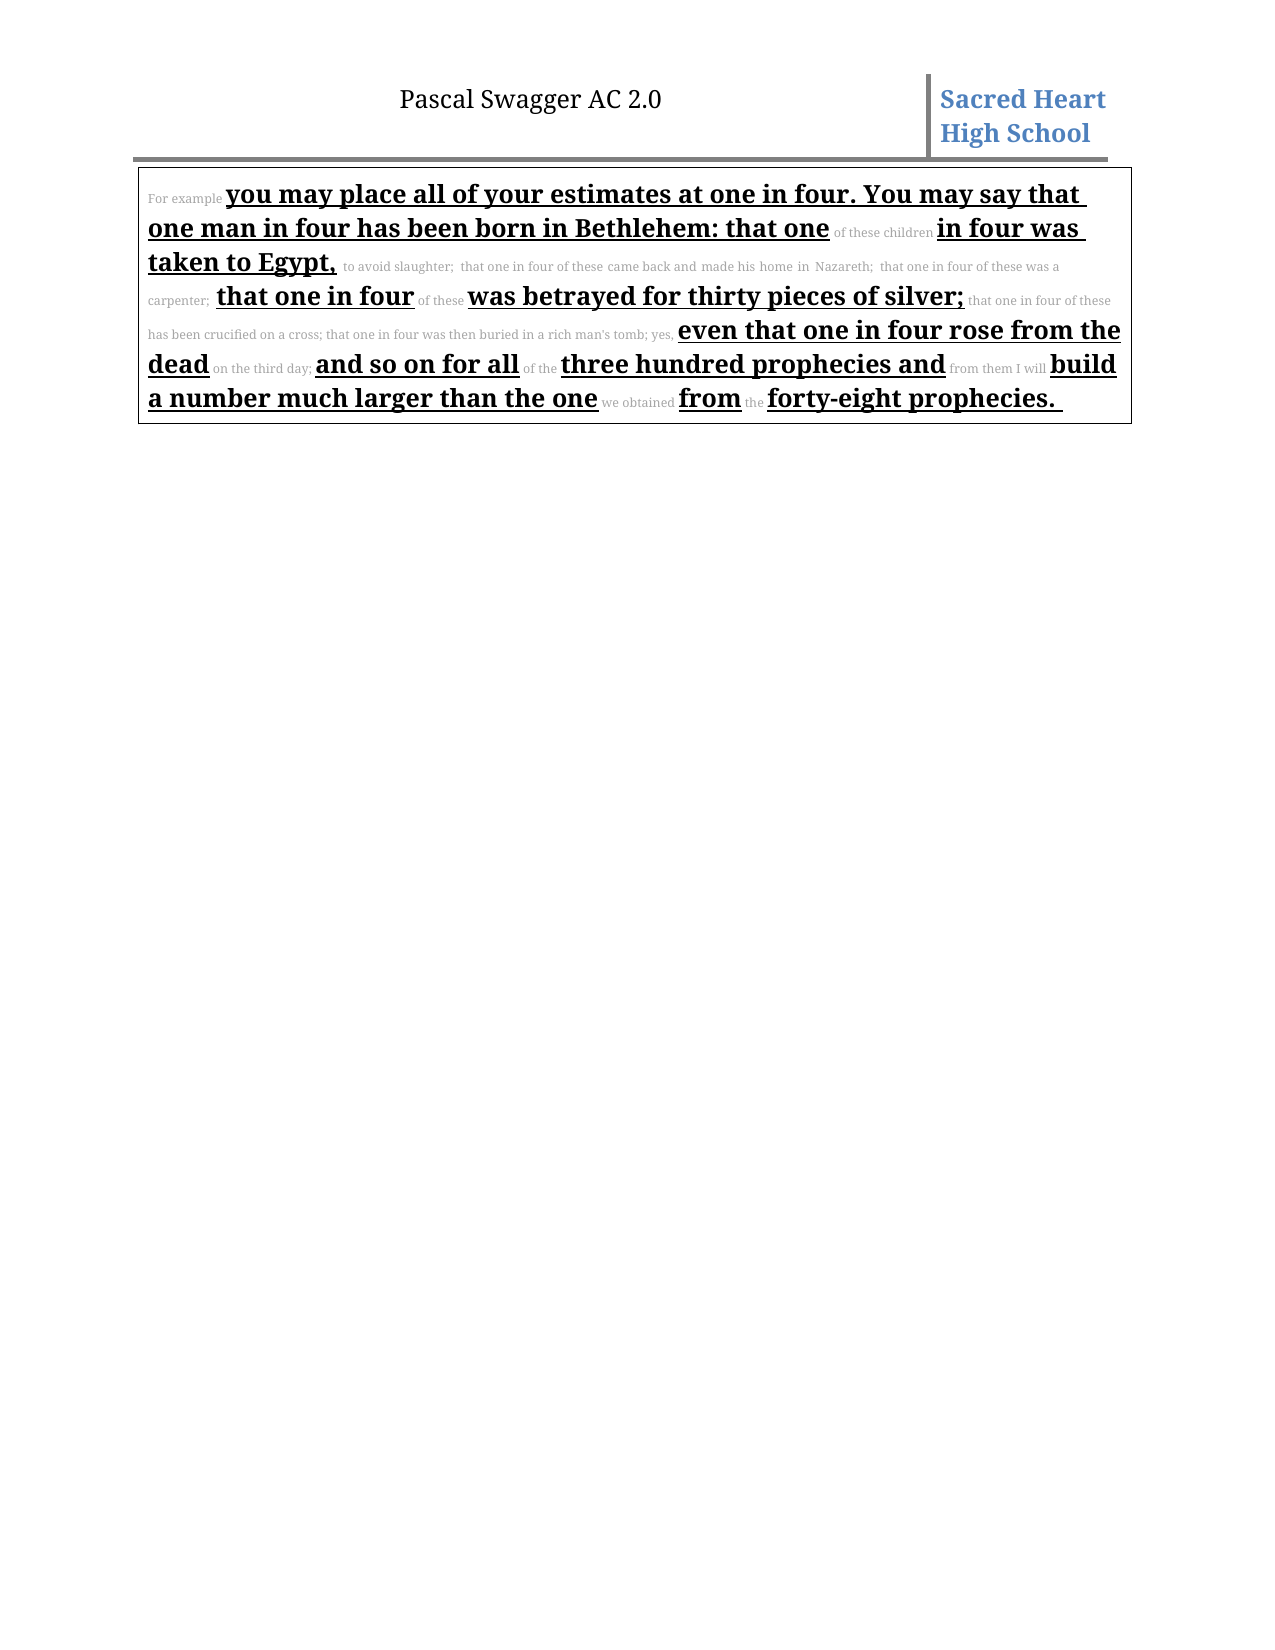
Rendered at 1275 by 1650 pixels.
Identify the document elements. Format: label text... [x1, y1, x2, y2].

text For example you may place all of your estimates at one in four. You may say that one man in four has been born in Bethlehem: that one of these children in four was taken to Egypt, to avoid slaughter; that one in four of these came back and made his home in Nazareth; that one in four of these was a carpenter; that one in four of these was betrayed for thirty pieces of silver; that one in four of these has been crucified on a cross; that one in four was then buried in a rich man's tomb; yes, even that one in four rose from the dead on the third day; and so on for all of the three hundred prophecies and from them I will build a number much larger than the one we obtained from the forty-eight prophecies. [139, 168, 1131, 423]
